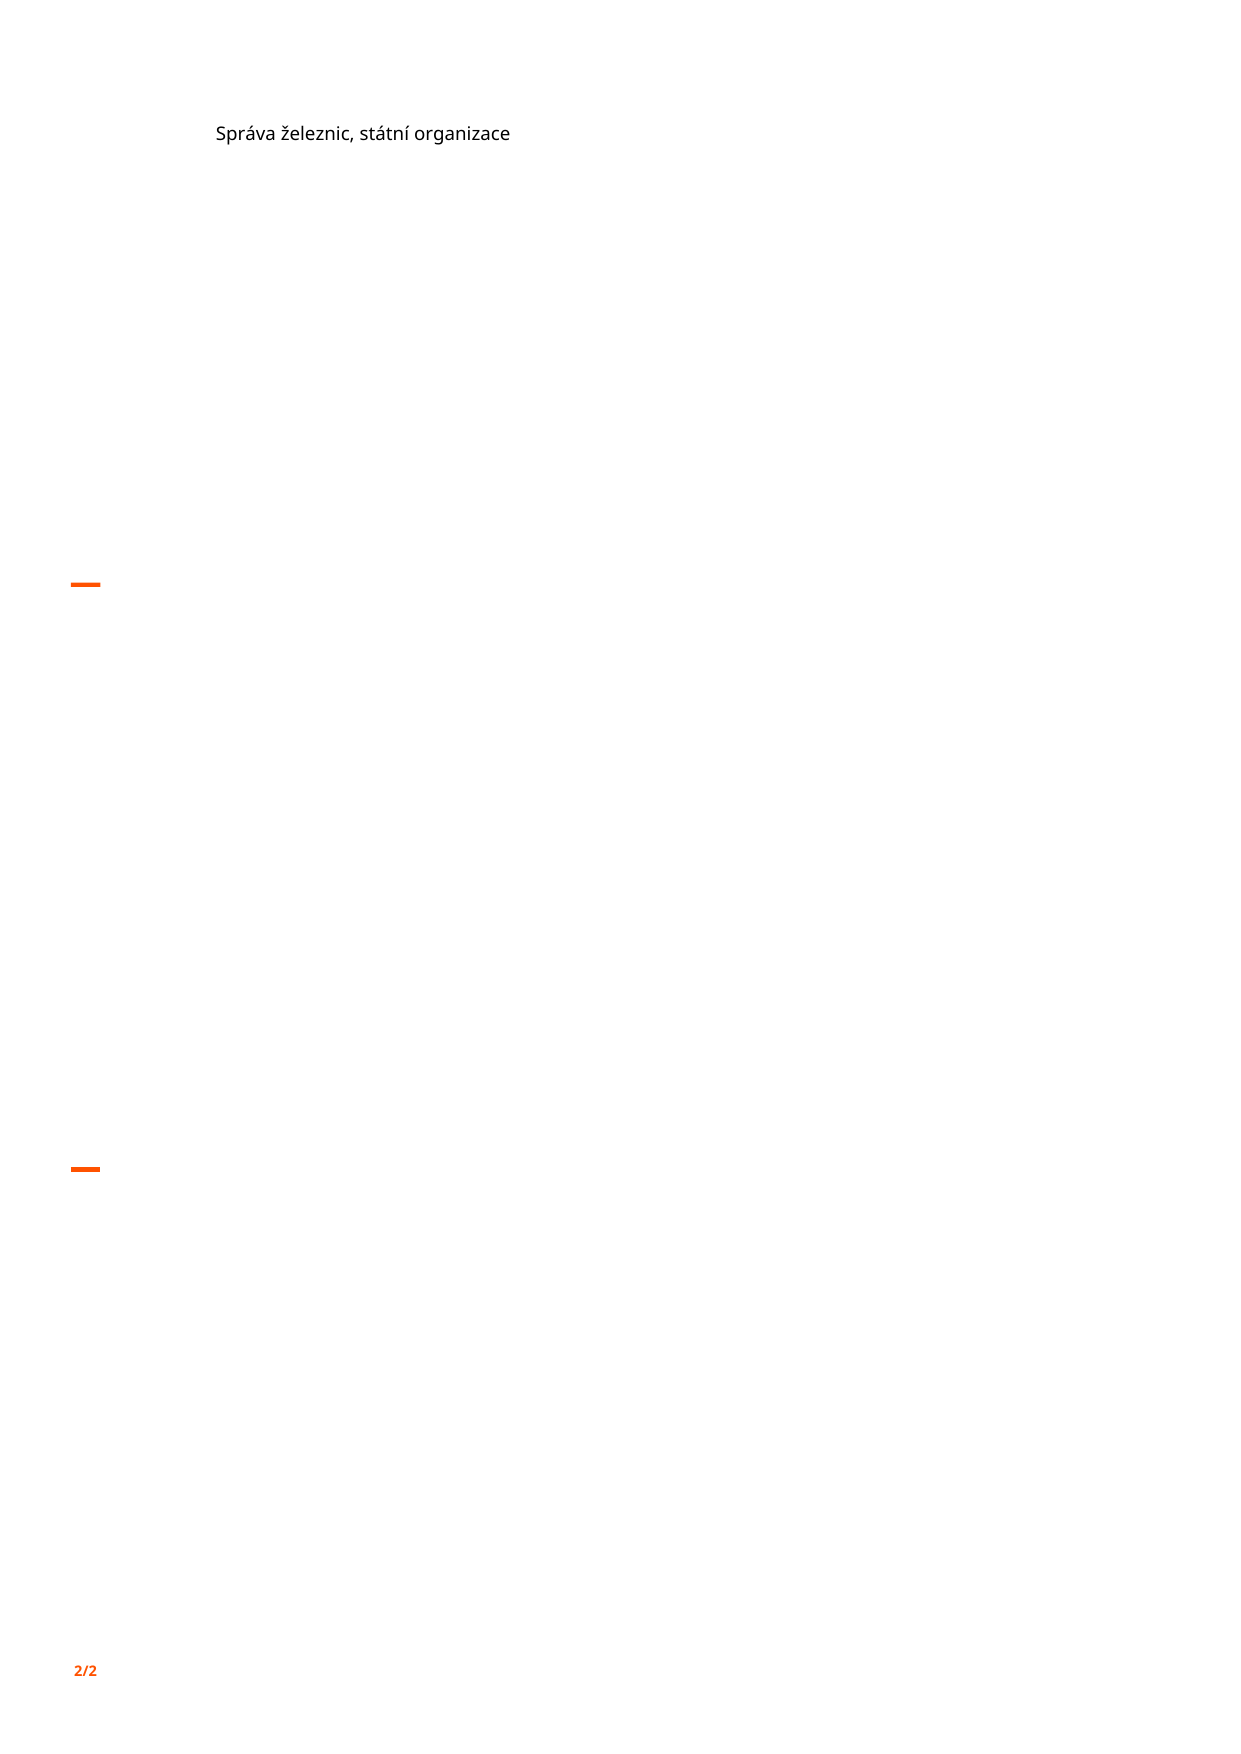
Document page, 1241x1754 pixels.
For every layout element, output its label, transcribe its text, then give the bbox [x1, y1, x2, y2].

text Správa železnic, státní organizace [216, 121, 1122, 146]
